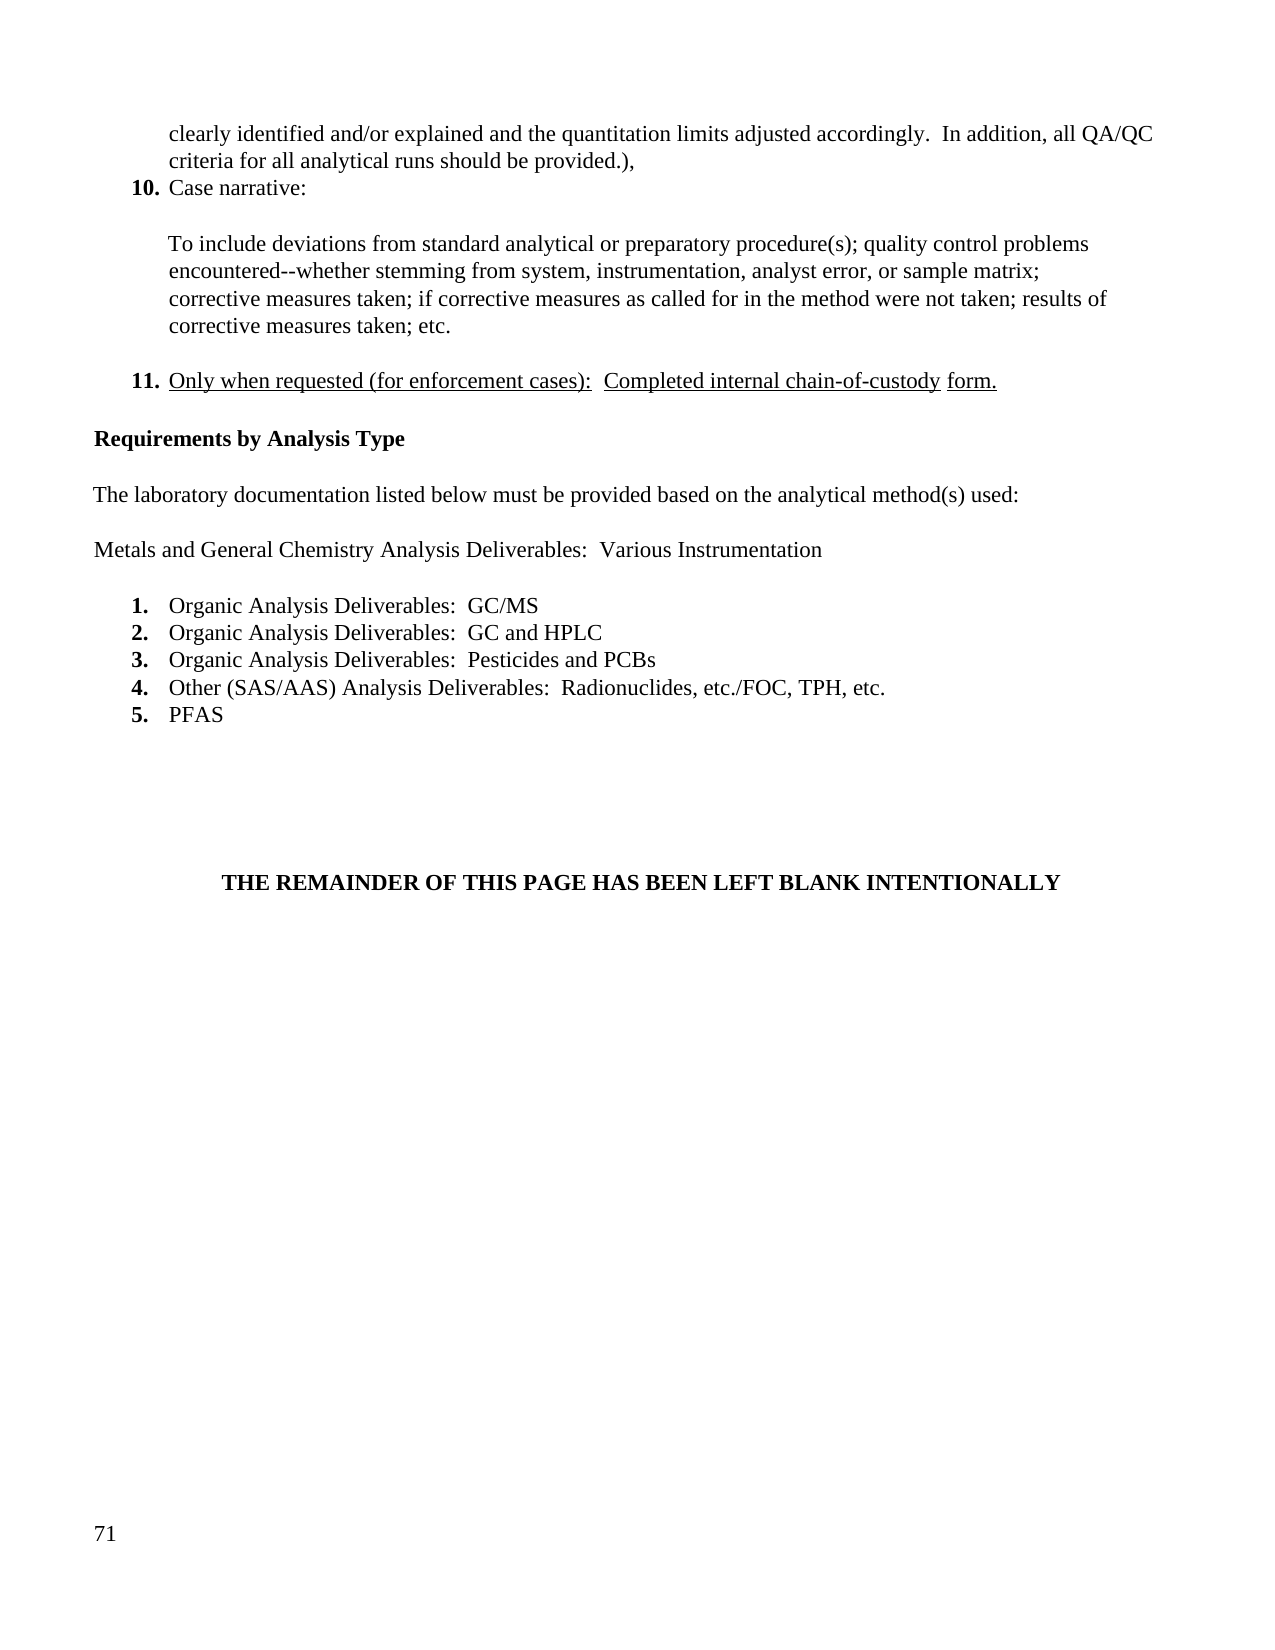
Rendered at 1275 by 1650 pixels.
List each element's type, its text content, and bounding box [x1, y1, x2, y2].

text The laboratory documentation listed below must be provided based on the analytical method(s) used: [93, 481, 1162, 507]
list Organic Analysis Deliverables: GC and HPLC [131, 619, 1188, 646]
list Other (SAS/AAS) Analysis Deliverables: Radionuclides, etc./FOC, TPH, etc. [131, 674, 1188, 700]
text THE REMAINDER OF THIS PAGE HAS BEEN LEFT BLANK INTENTIONALLY [94, 869, 1188, 896]
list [131, 120, 1188, 173]
list Only when requested (for enforcement cases): Completed internal chain-of-custody form. [131, 367, 1188, 393]
text To include deviations from standard analytical or preparatory procedure(s); quality control problems encountered--whether stemming from system, instrumentation, analyst error, or sample matrix; corrective measures taken; if corrective measures as called for in the method were not taken; results of corrective measures taken; etc. [168, 231, 1131, 338]
text Metals and General Chemistry Analysis Deliverables: Various Instrumentation [94, 536, 1188, 562]
list Case narrative: [131, 174, 1188, 201]
list Organic Analysis Deliverables: GC/MS [131, 592, 1188, 619]
subtitle Requirements by Analysis Type [94, 424, 1164, 451]
list PFAS [131, 701, 1188, 727]
list Organic Analysis Deliverables: Pesticides and PCBs [131, 647, 1188, 673]
